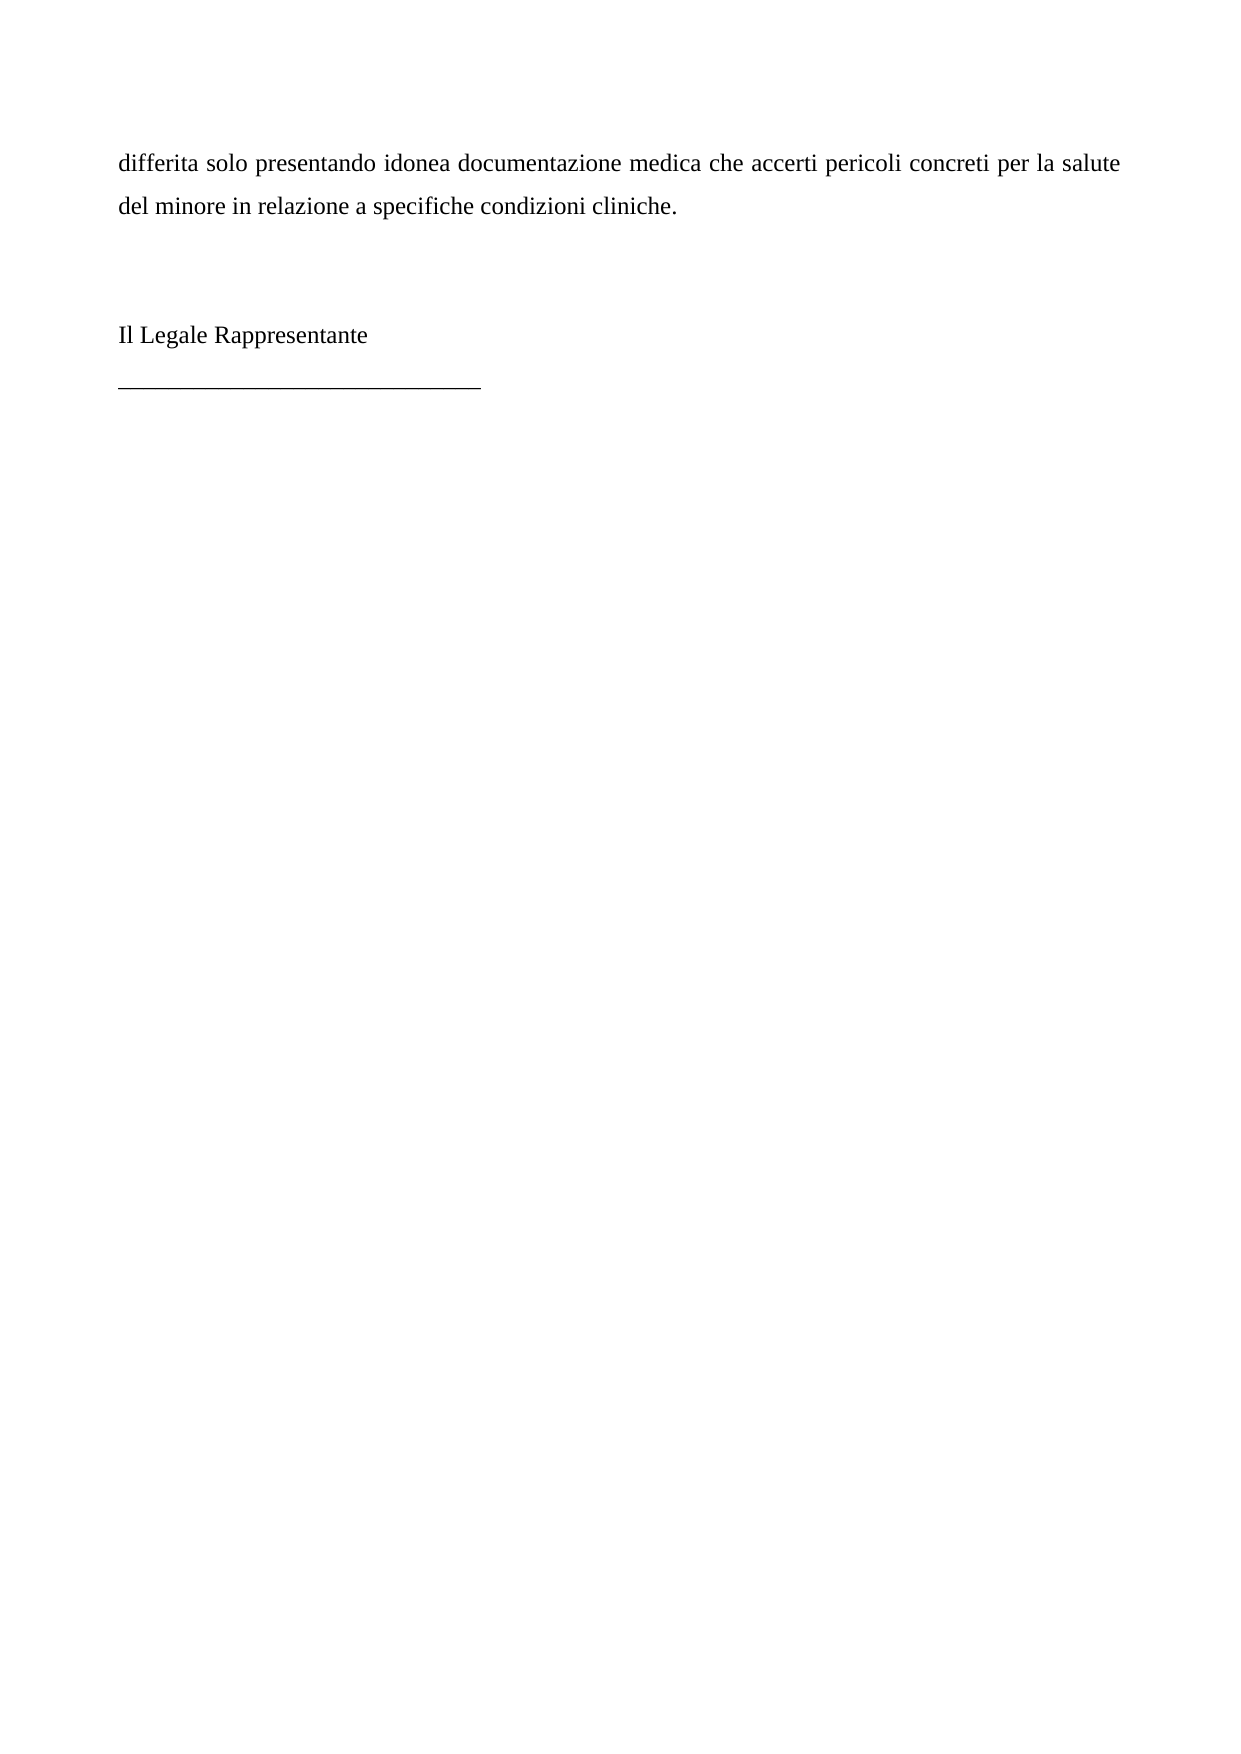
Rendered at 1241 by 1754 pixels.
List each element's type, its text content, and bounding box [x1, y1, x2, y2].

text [118, 148, 1122, 219]
text Il Legale Rappresentante [118, 320, 1122, 349]
text _____________________________ [118, 363, 1122, 392]
